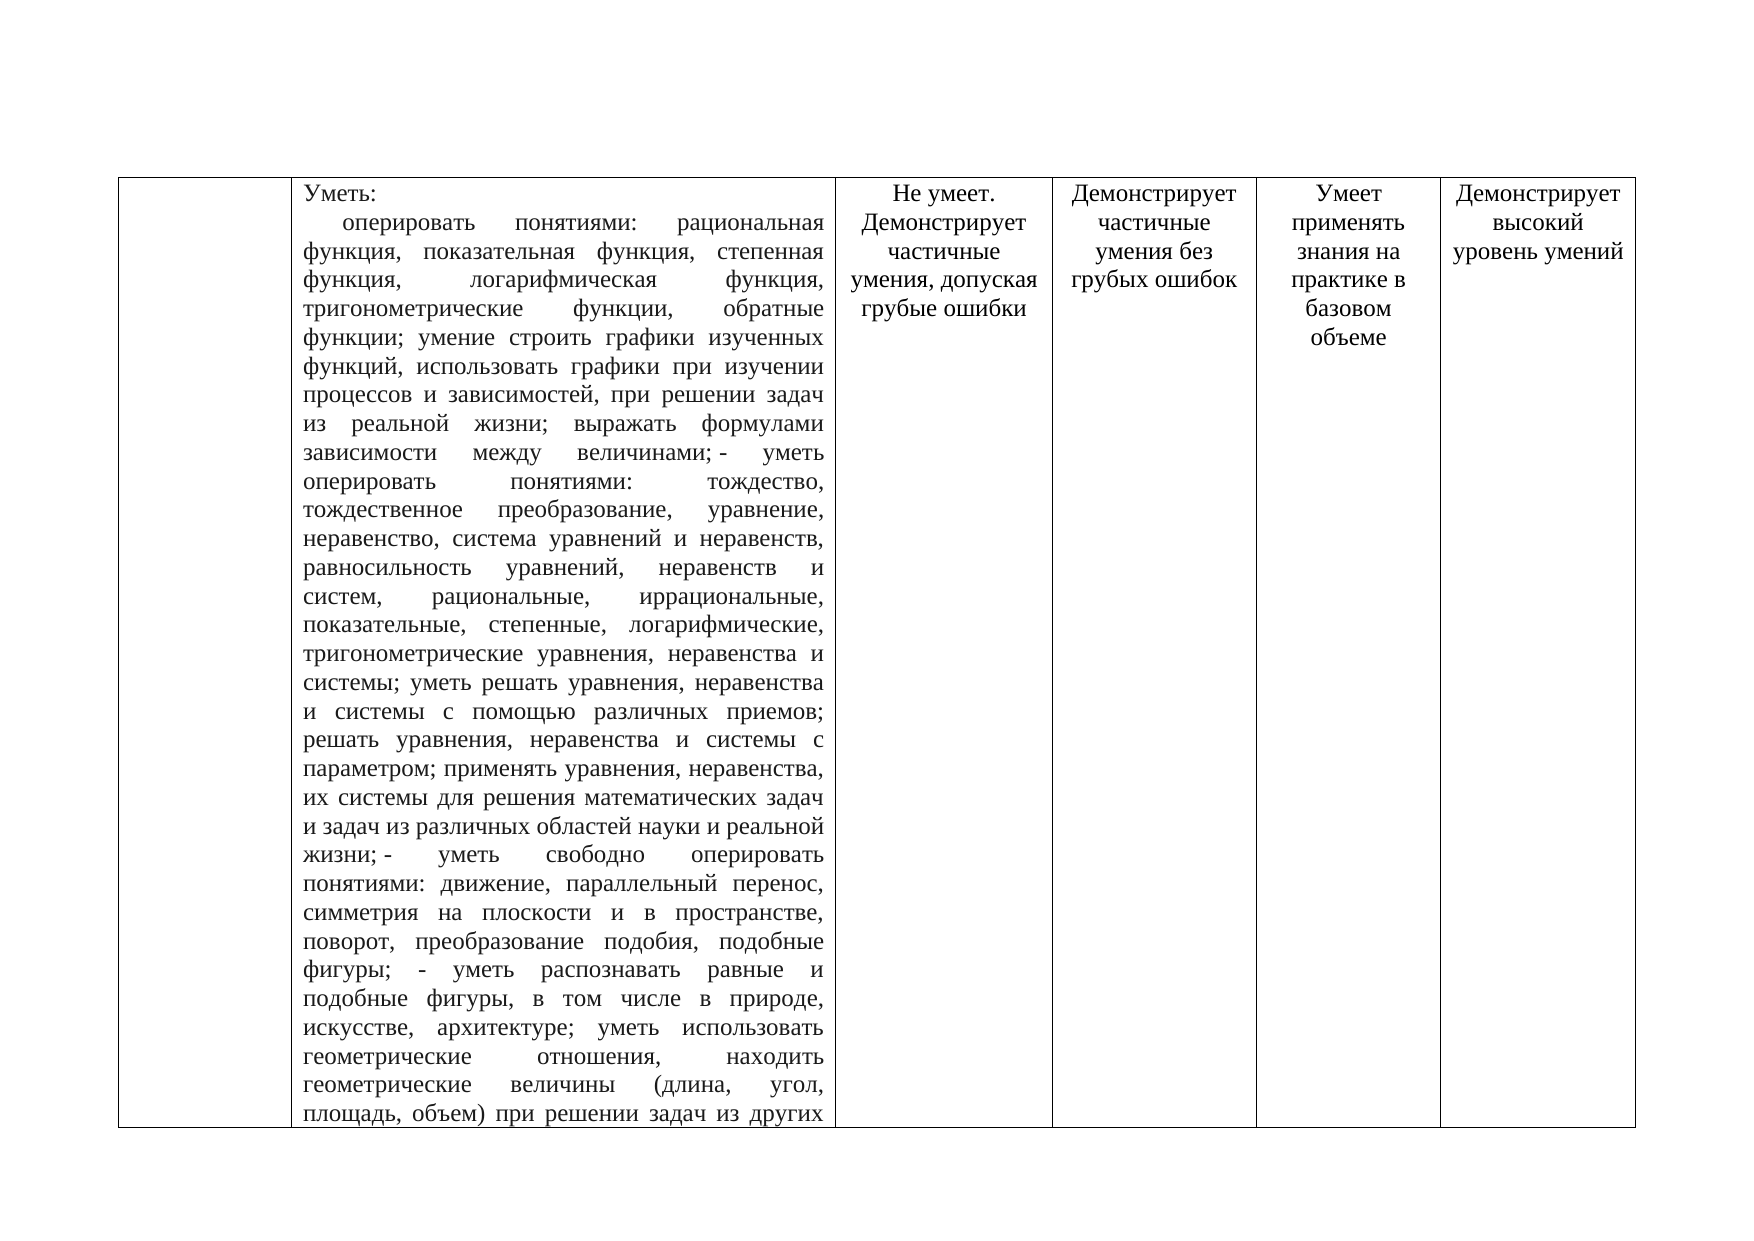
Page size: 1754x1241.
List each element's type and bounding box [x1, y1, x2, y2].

table_cell [119, 178, 291, 1127]
table_cell [1257, 178, 1440, 1127]
table_cell [1053, 178, 1256, 1127]
table_cell [836, 178, 1052, 1127]
table_cell [1441, 178, 1635, 1127]
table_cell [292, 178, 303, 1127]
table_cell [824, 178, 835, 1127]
